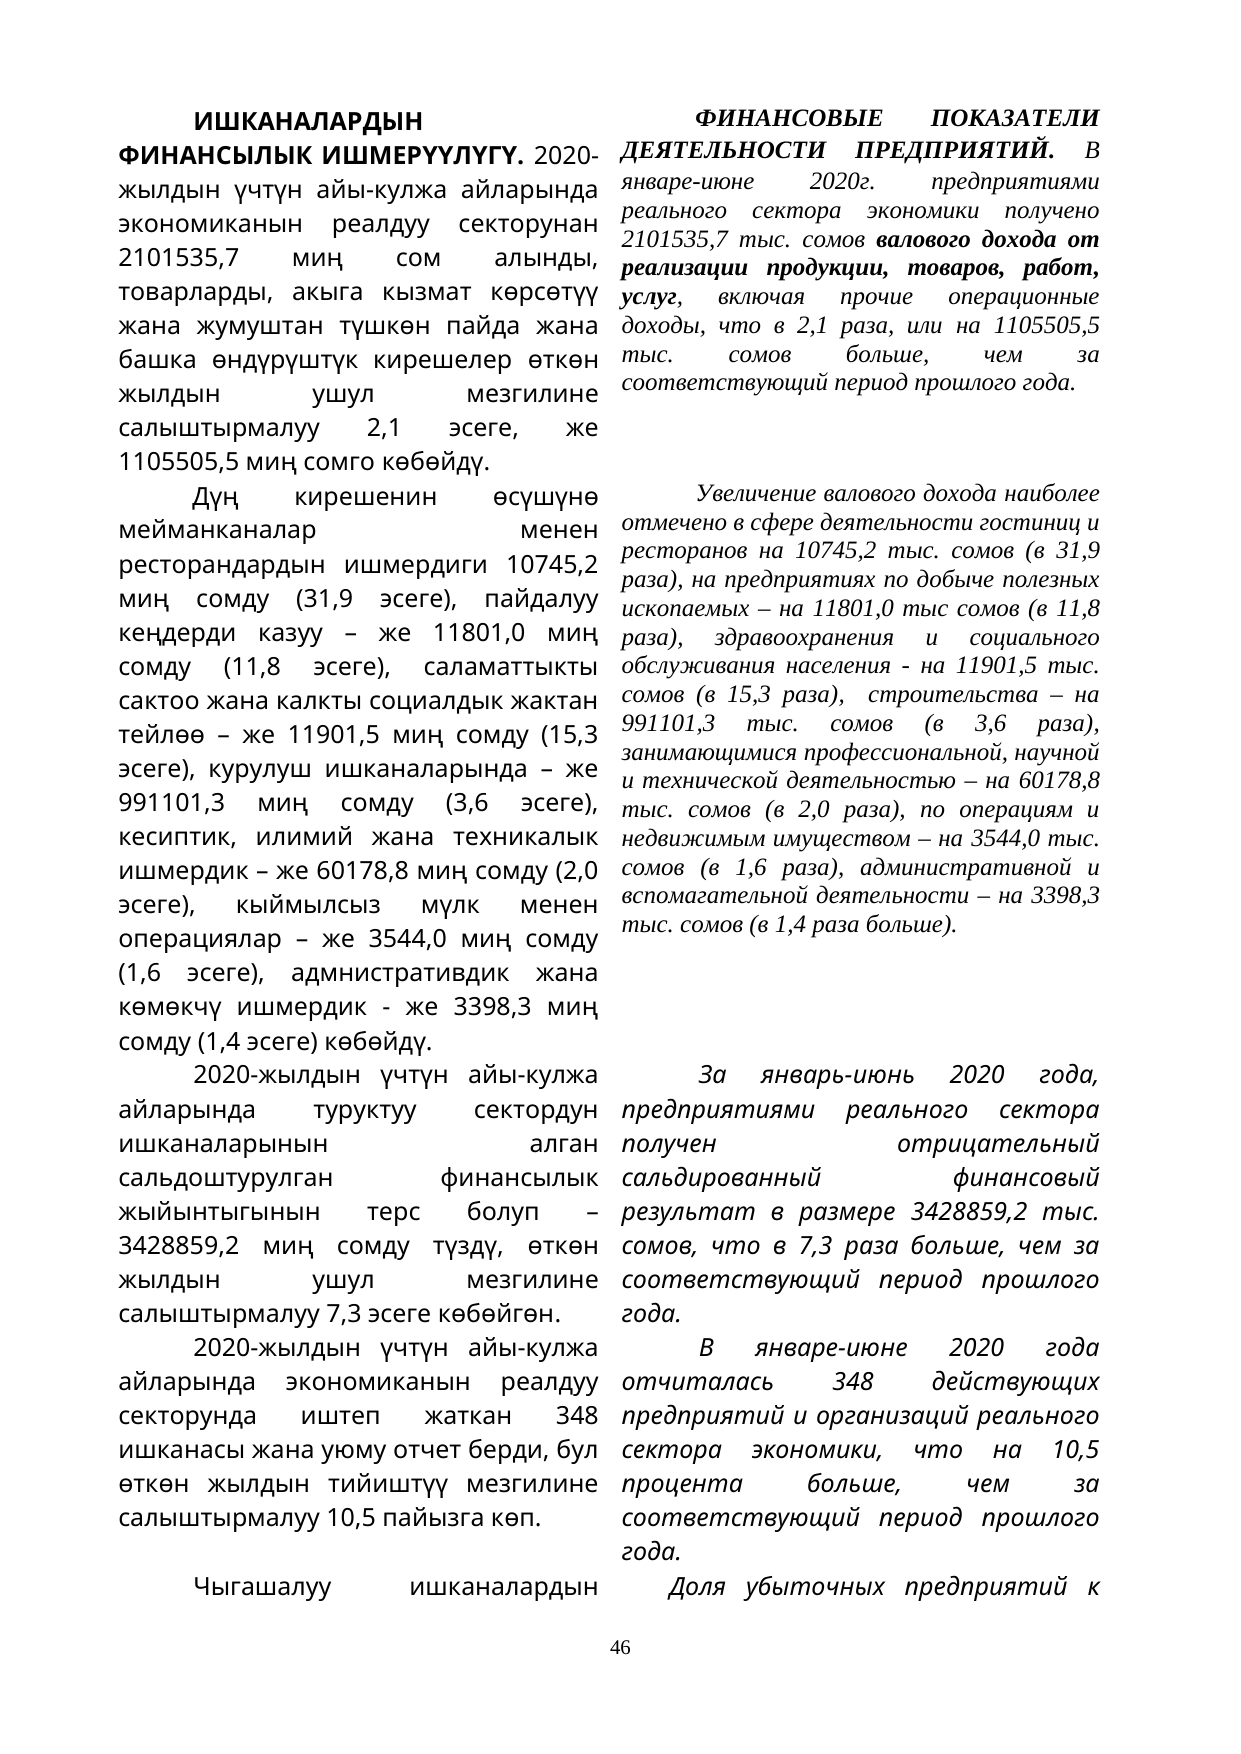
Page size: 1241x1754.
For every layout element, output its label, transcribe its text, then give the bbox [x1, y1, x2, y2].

table_cell Увеличение валового дохода наиболее отмечено в сфере деятельности гостиниц и ресторанов на 10745,2 тыс. сомов (в 31,9 раза), на предприятиях по добыче полезных ископаемых – на 11801,0 тыс сомов (в 11,8 раза), здравоохранения и социального обслуживания населения - на 11901,5 тыс. сомов (в 15,3 раза), строительства – на 991101,3 тыс. сомов (в 3,6 раза), занимающимися профессиональной, научной и технической деятельностью – на 60178,8 тыс. сомов (в 2,0 раза), по операциям и недвижимым имуществом – на 3544,0 тыс. сомов (в 1,6 раза), административной и вспомагательной деятельности – на 3398,3 тыс. сомов (в 1,4 раза больше). [610, 478, 1111, 1057]
table_cell 2020-жылдын үчтүн айы-кулжа айларында туруктуу сектордун ишканаларынын алган сальдоштурулган финансылык жыйынтыгынын терс болуп – 3428859,2 миң сомду түздү, өткөн жылдын ушул мезгилине салыштырмалуу 7,3 эсеге көбөйгөн. [107, 1057, 610, 1330]
table_cell Дүң кирешенин өсүшүнө мейманканалар менен ресторандардын ишмердиги 10745,2 миң сомду (31,9 эсеге), пайдалуу кеңдерди казуу – же 11801,0 миң сомду (11,8 эсеге), саламаттыкты сактоо жана калкты социалдык жактан тейлөө – же 11901,5 миң сомду (15,3 эсеге), курулуш ишканаларында – же 991101,3 миң сомду (3,6 эсеге), кесиптик, илимий жана техникалык ишмердик – же 60178,8 миң сомду (2,0 эсеге), кыймылсыз мүлк менен операциялар – же 3544,0 миң сомду (1,6 эсеге), адмнистративдик жана көмөкчү ишмердик - же 3398,3 миң сомду (1,4 эсеге) көбөйдү. [107, 478, 610, 1057]
table_cell 2020-жылдын үчтүн айы-кулжа айларында экономиканын реалдуу секторунда иштеп жаткан 348 ишканасы жана уюму отчет берди, бул өткөн жылдын тийиштүү мезгилине салыштырмалуу 10,5 пайызга көп. [107, 1330, 610, 1568]
table_header ФИНАНСОВЫЕ ПОКАЗАТЕЛИ ДЕЯТЕЛЬНОСТИ ПРЕДПРИЯТИЙ. В январе-июне 2020г. предприятиями реального сектора экономики получено 2101535,7 тыс. сомов валового дохода от реализации продукции, товаров, работ, услуг, включая прочие операционные доходы, что в 2,1 раза, или на 1105505,5 тыс. сомов больше, чем за соответствующий период прошлого года. [610, 104, 1111, 478]
table_header ИШКАНАЛАРДЫН ФИНАНСЫЛЫК ИШМЕРҮҮЛҮГҮ. 2020-жылдын үчтүн айы-кулжа айларында экономиканын реалдуу секторунан 2101535,7 миң сом алынды, товарларды, акыга кызмат көрсөтүү жана жумуштан түшкөн пайда жана башка өндүрүштүк кирешелер өткөн жылдын ушул мезгилине салыштырмалуу 2,1 эсеге, же 1105505,5 миң сомго көбөйдү. [107, 104, 610, 478]
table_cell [610, 1568, 1111, 1602]
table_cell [107, 1568, 610, 1602]
table_cell За январь-июнь 2020 года, предприятиями реального сектора получен отрицательный сальдированный финансовый результат в размере 3428859,2 тыс. сомов, что в 7,3 раза больше, чем за соответствующий период прошлого года. [610, 1057, 1111, 1330]
table_cell В январе-июне 2020 года отчиталась 348 действующих предприятий и организаций реального сектора экономики, что на 10,5 процента больше, чем за соответствующий период прошлого года. [610, 1330, 1111, 1568]
